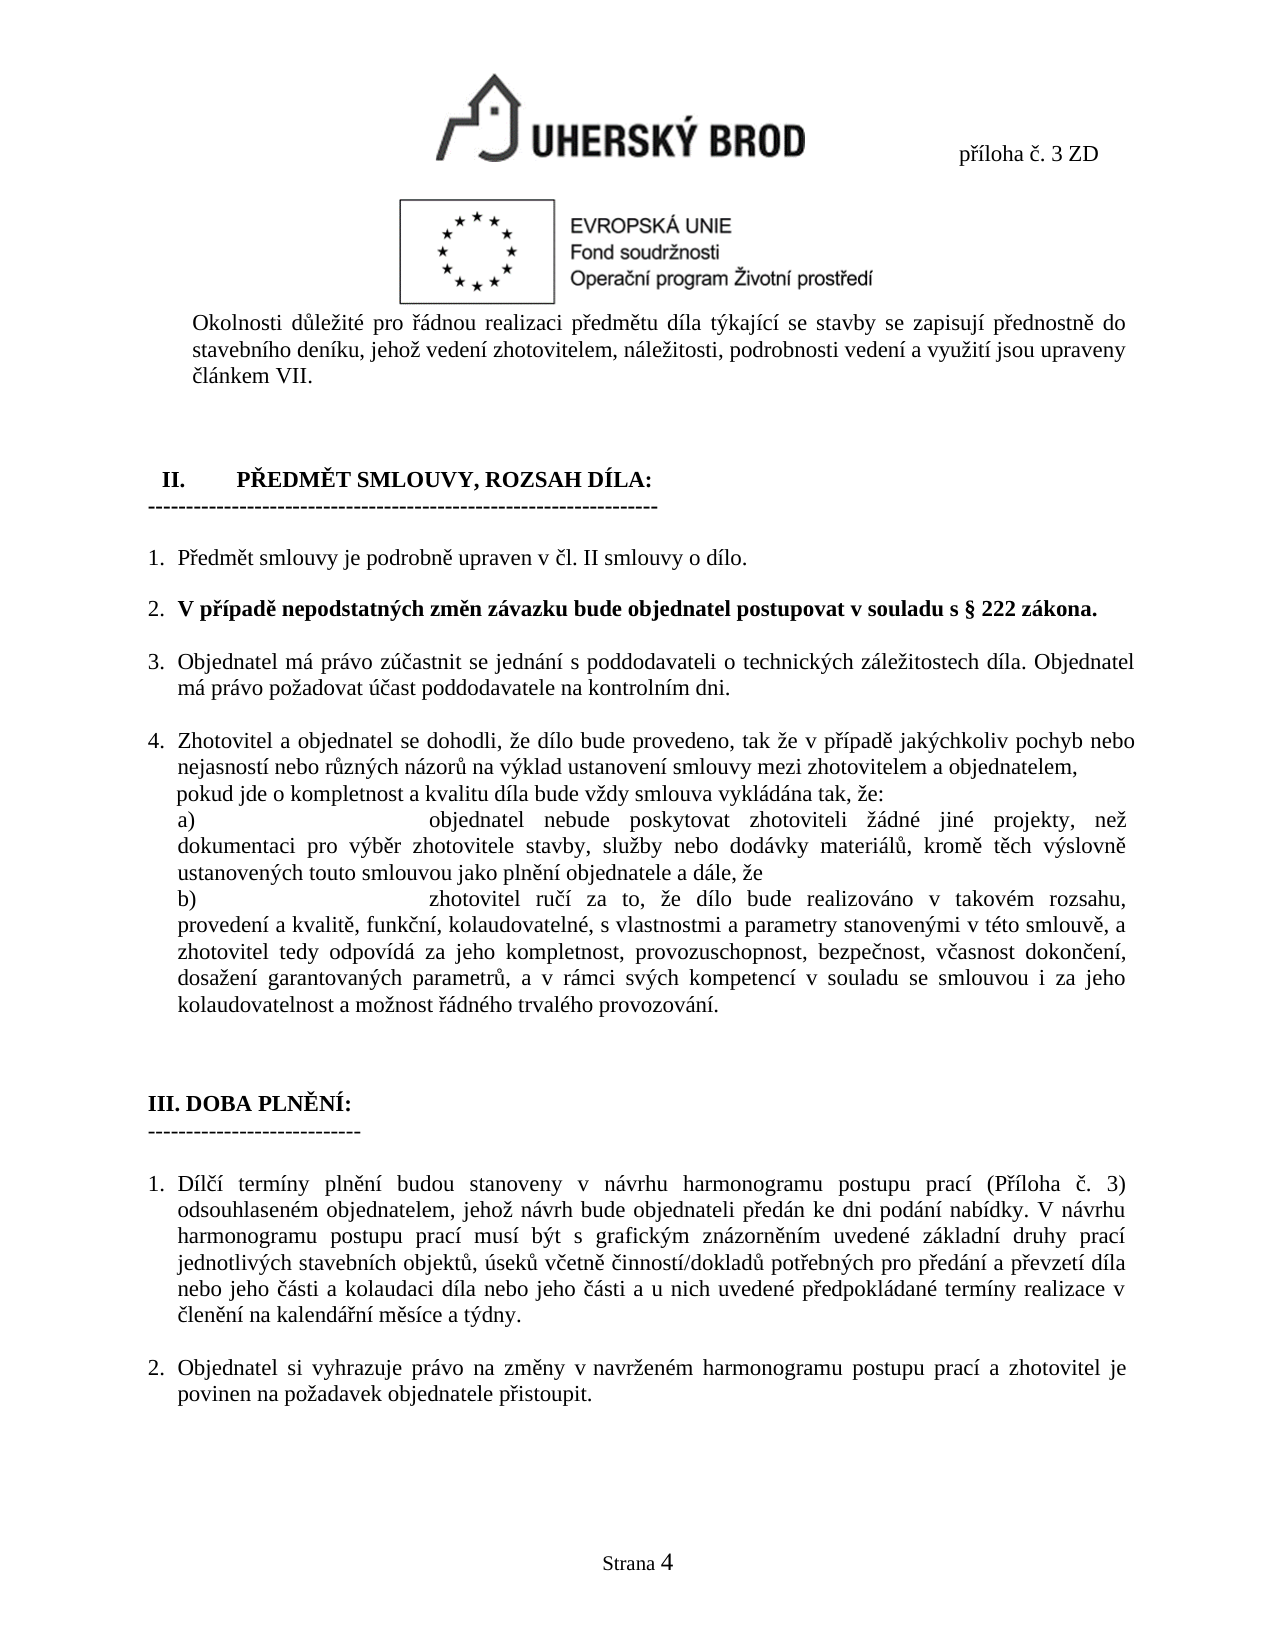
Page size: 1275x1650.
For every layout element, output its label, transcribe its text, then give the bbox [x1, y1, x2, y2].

text ------------------------------------------------------------------- [148, 493, 1137, 519]
text Okolnosti důležité pro řádnou realizaci předmětu díla týkající se stavby se zapisují přednostně do stavebního deníku, jehož vedení zhotovitelem, náležitosti, podrobnosti vedení a využití jsou upraveny článkem VII. [192, 309, 1127, 388]
list Objednatel si vyhrazuje právo na změny v navrženém harmonogramu postupu prací a zhotovitel je povinen na požadavek objednatele přistoupit. [148, 1354, 1127, 1407]
picture [396, 195, 879, 310]
list V případě nepodstatných změn závazku bude objednatel postupovat v souladu s § 222 zákona. [148, 595, 1127, 622]
picture [435, 73, 805, 162]
text pokud jde o kompletnost a kvalitu díla bude vždy smlouva vykládána tak, že: [148, 780, 1137, 806]
list Předmět smlouvy je podrobně upraven v čl. II smlouvy o dílo. [148, 544, 1127, 570]
list zhotovitel ručí za to, že dílo bude realizováno v takovém rozsahu, provedení a kvalitě, funkční, kolaudovatelné, s vlastnostmi a parametry stanovenými v této smlouvě, a zhotovitel tedy odpovídá za jeho kompletnost, provozuschopnost, bezpečnost, včasnost dokončení, dosažení garantovaných parametrů, a v rámci svých kompetencí v souladu se smlouvou i za jeho kolaudovatelnost a možnost řádného trvalého provozování. [177, 885, 1127, 1017]
list Objednatel má právo zúčastnit se jednání s poddodavateli o technických záležitostech díla. Objednatel má právo požadovat účast poddodavatele na kontrolním dni. [148, 648, 1137, 701]
list Dílčí termíny plnění budou stanoveny v návrhu harmonogramu postupu prací (Příloha č. 3) odsouhlaseném objednatelem, jehož návrh bude objednateli předán ke dni podání nabídky. V návrhu harmonogramu postupu prací musí být s grafickým znázorněním uvedené základní druhy prací jednotlivých stavebních objektů, úseků včetně činností/dokladů potřebných pro předání a převzetí díla nebo jeho části a kolaudaci díla nebo jeho části a u nich uvedené předpokládané termíny realizace v členění na kalendářní měsíce a týdny. [148, 1169, 1127, 1328]
text III. DOBA PLNĚNÍ: [148, 1091, 1137, 1117]
text ---------------------------- [148, 1117, 1137, 1143]
list Zhotovitel a objednatel se dohodli, že dílo bude provedeno, tak že v případě jakýchkoliv pochyb nebo nejasností nebo různých názorů na výklad ustanovení smlouvy mezi zhotovitelem a objednatelem, [148, 727, 1137, 780]
list objednatel nebude poskytovat zhotoviteli žádné jiné projekty, než dokumentaci pro výběr zhotovitele stavby, služby nebo dodávky materiálů, kromě těch výslovně ustanovených touto smlouvou jako plnění objednatele a dále, že [177, 806, 1127, 885]
list PŘEDMĚT SMLOUVY, ROZSAH DÍLA: [185, 466, 1137, 493]
